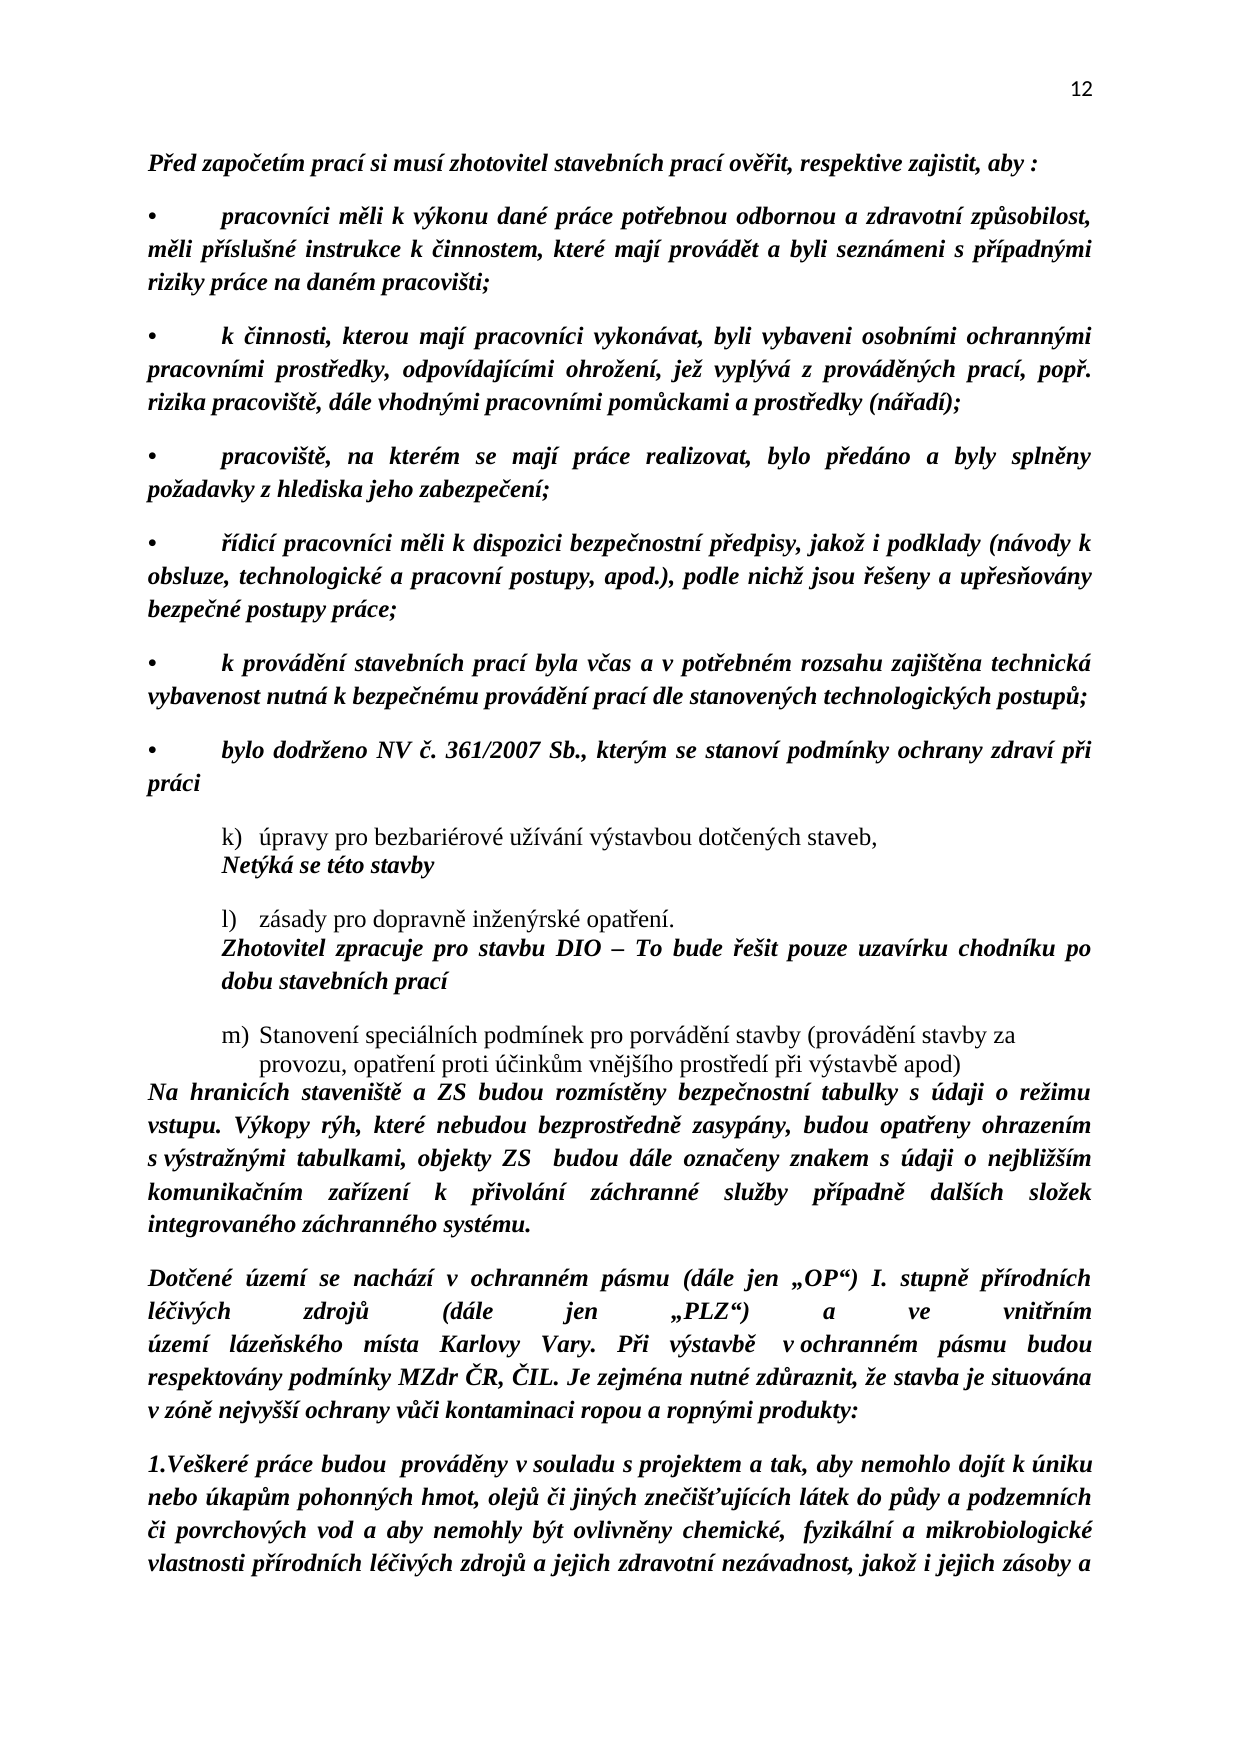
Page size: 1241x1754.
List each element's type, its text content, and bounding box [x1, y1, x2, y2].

text Zhotovitel zpracuje pro stavbu DIO – To bude řešit pouze uzavírku chodníku po dobu stavebních prací [221, 933, 1093, 995]
text Dotčené území se nachází v ochranném pásmu (dále jen „OP“) I. stupně přírodních léčivých zdrojů (dále jen „PLZ“) a ve vnitřním území lázeňského místa Karlovy Vary. Při výstavbě v ochranném pásmu budou respektovány podmínky MZdr ČR, ČIL. Je zejména nutné zdůraznit, že stavba je situována v zóně nejvyšší ochrany vůči kontaminaci ropou a ropnými produkty: [148, 1263, 1093, 1424]
text • pracovníci měli k výkonu dané práce potřebnou odbornou a zdravotní způsobilost, měli příslušné instrukce k činnostem, které mají provádět a byli seznámeni s případnými riziky práce na daném pracovišti; [148, 201, 1093, 296]
list Stanovení speciálních podmínek pro porvádění stavby (provádění stavby za provozu, opatření proti účinkům vnějšího prostředí při výstavbě apod) [221, 1020, 1093, 1077]
text • řídicí pracovníci měli k dispozici bezpečnostní předpisy, jakož i podklady (návody k obsluze, technologické a pracovní postupy, apod.), podle nichž jsou řešeny a upřesňovány bezpečné postupy práce; [148, 528, 1093, 623]
text Na hranicích staveniště a ZS budou rozmístěny bezpečnostní tabulky s údaji o režimu vstupu. Výkopy rýh, které nebudou bezprostředně zasypány, budou opatřeny ohrazením s výstražnými tabulkami, objekty ZS budou dále označeny znakem s údaji o nejbližším komunikačním zařízení k přivolání záchranné služby případně dalších složek integrovaného záchranného systému. [148, 1077, 1093, 1238]
text • k činnosti, kterou mají pracovníci vykonávat, byli vybaveni osobními ochrannými pracovními prostředky, odpovídajícími ohrožení, jež vyplývá z prováděných prací, popř. rizika pracoviště, dále vhodnými pracovními pomůckami a prostředky (nářadí); [148, 321, 1093, 416]
list úpravy pro bezbariérové užívání výstavbou dotčených staveb, [221, 822, 1093, 851]
text Před započetím prací si musí zhotovitel stavebních prací ověřit, respektive zajistit, aby : [148, 148, 1093, 176]
list zásady pro dopravně inženýrské opatření. [221, 904, 1093, 933]
text • bylo dodrženo NV č. 361/2007 Sb., kterým se stanoví podmínky ochrany zdraví při práci [148, 735, 1093, 797]
text • k provádění stavebních prací byla včas a v potřebném rozsahu zajištěna technická vybavenost nutná k bezpečnému provádění prací dle stanovených technologických postupů; [148, 648, 1093, 710]
text Netýká se této stavby [221, 851, 1093, 879]
text • pracoviště, na kterém se mají práce realizovat, bylo předáno a byly splněny požadavky z hlediska jeho zabezpečení; [148, 441, 1093, 503]
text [148, 1449, 1093, 1577]
